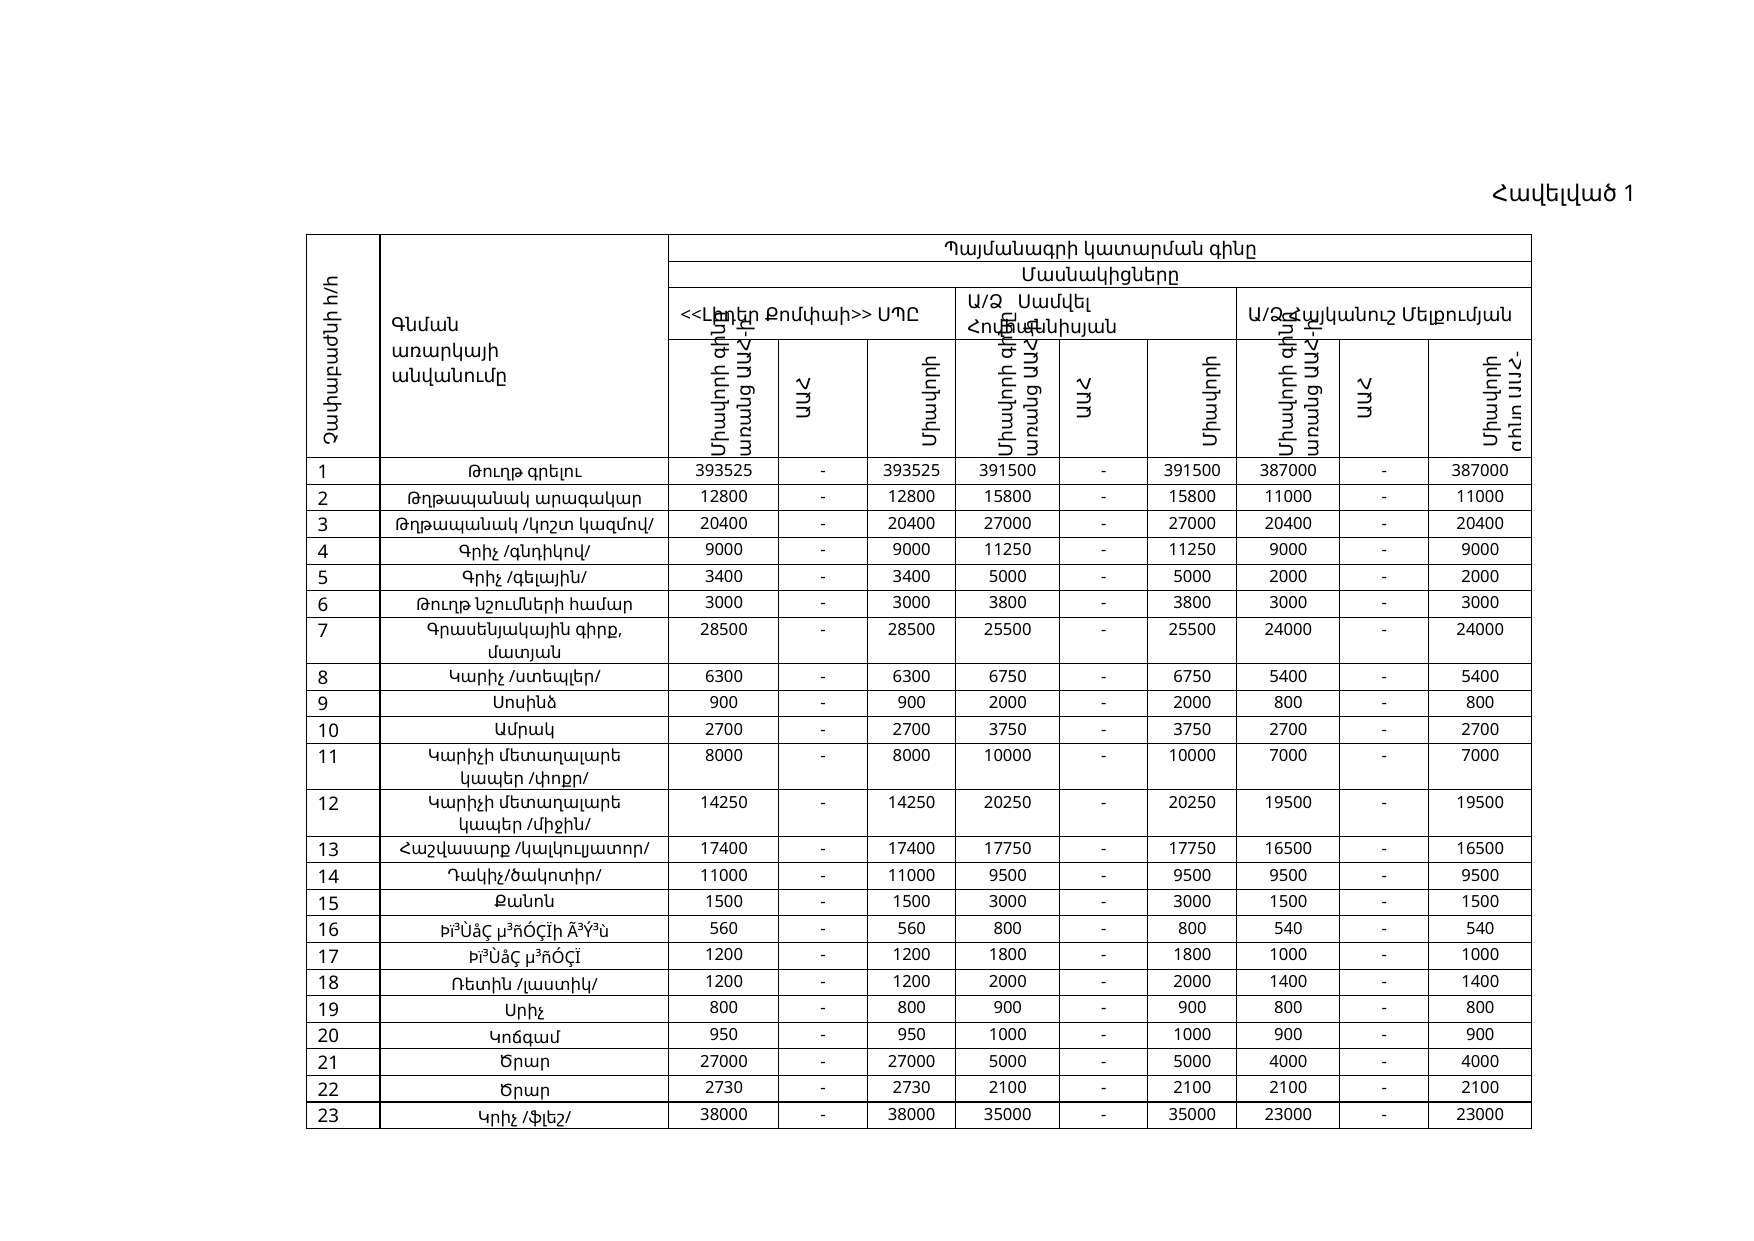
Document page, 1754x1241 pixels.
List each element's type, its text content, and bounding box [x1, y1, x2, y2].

table_cell <<Լիդեր Քոմփաի>> ՍՊԸ [669, 288, 955, 339]
table_cell 18 [307, 970, 379, 995]
table_cell 900 [868, 691, 955, 716]
table_cell Դակիչ/ծակոտիր/ [381, 863, 668, 889]
table_cell Թղթապանակ /կոշտ կազմով/ [381, 511, 668, 537]
table_cell 20400 [669, 511, 778, 537]
table_cell 17750 [1148, 837, 1236, 862]
table_cell 7000 [1237, 744, 1339, 789]
table_cell Միավորի գինը ԱԱՀ-ով [868, 340, 955, 457]
table_cell Թղթապանակ արագակար [381, 485, 668, 510]
table_cell 20250 [1148, 790, 1236, 836]
table_cell 5000 [956, 1049, 1059, 1075]
table_cell 27000 [956, 511, 1059, 537]
table_cell 391500 [1148, 458, 1236, 484]
table_cell - [779, 1076, 867, 1101]
table_cell 1500 [1237, 890, 1339, 915]
table_cell 23000 [1429, 1103, 1531, 1128]
table_cell 5400 [1237, 664, 1339, 690]
table_cell 25500 [956, 618, 1059, 663]
table_cell - [1060, 970, 1147, 995]
table_cell - [1060, 591, 1147, 617]
table_cell 1200 [669, 970, 778, 995]
table_cell Ա/Ձ Սամվել Հովհաննիսյան [956, 288, 1236, 339]
table_cell 11000 [1237, 485, 1339, 510]
table_cell 11000 [1429, 485, 1531, 510]
table_cell 1500 [1429, 890, 1531, 915]
table_cell - [1340, 943, 1428, 968]
table_cell - [1060, 717, 1147, 743]
table_cell 900 [1148, 996, 1236, 1022]
table_cell Թուղթ նշումների համար [381, 591, 668, 617]
table_cell 3000 [1148, 890, 1236, 915]
table_cell 2000 [956, 970, 1059, 995]
table_cell 11000 [868, 863, 955, 889]
table_cell 6 [307, 591, 379, 617]
table_cell 800 [669, 996, 778, 1022]
table_cell Գրասենյակային գիրք, մատյան [381, 618, 668, 663]
table_cell 950 [868, 1023, 955, 1048]
table_cell 28500 [669, 618, 778, 663]
table_cell - [779, 717, 867, 743]
table_cell Միավորի գինը առանց ԱԱՀ-ի [956, 340, 1059, 457]
table_cell - [779, 511, 867, 537]
table_cell 14250 [669, 790, 778, 836]
table_cell 8000 [669, 744, 778, 789]
table_cell Գրիչ /գելային/ [381, 565, 668, 590]
table_cell - [1340, 916, 1428, 942]
table_cell 20 [307, 1023, 379, 1048]
table_cell Քանոն [381, 890, 668, 915]
table_cell 8000 [868, 744, 955, 789]
table_cell 1000 [1148, 1023, 1236, 1048]
text Հավելված 1 [118, 177, 1636, 208]
table_cell - [1340, 837, 1428, 862]
table_cell Թուղթ գրելու [381, 458, 668, 484]
table_cell 17400 [669, 837, 778, 862]
table_cell 15800 [1148, 485, 1236, 510]
table_cell 10 [307, 717, 379, 743]
table_cell - [779, 485, 867, 510]
table_cell 11000 [669, 863, 778, 889]
table_cell - [779, 790, 867, 836]
table_cell 387000 [1429, 458, 1531, 484]
table_cell - [1340, 996, 1428, 1022]
table_cell 1800 [1148, 943, 1236, 968]
table_cell 22 [307, 1076, 379, 1101]
table_cell 1000 [956, 1023, 1059, 1048]
table_cell - [1340, 890, 1428, 915]
table_cell - [1060, 1103, 1147, 1128]
table_cell - [779, 691, 867, 716]
table_cell - [779, 458, 867, 484]
table_cell Կարիչ /ստեպլեր/ [381, 664, 668, 690]
table_cell 15800 [956, 485, 1059, 510]
table_cell 2700 [868, 717, 955, 743]
table_cell - [1340, 591, 1428, 617]
table_cell - [1060, 538, 1147, 563]
table_cell 27000 [868, 1049, 955, 1075]
table_cell 1200 [868, 943, 955, 968]
table_cell 3000 [868, 591, 955, 617]
table_cell 900 [956, 996, 1059, 1022]
table_cell 7000 [1429, 744, 1531, 789]
table_cell 9000 [1429, 538, 1531, 563]
table_cell 3800 [956, 591, 1059, 617]
table_cell Ծրար [381, 1049, 668, 1075]
table_cell 2000 [956, 691, 1059, 716]
table_cell 9500 [956, 863, 1059, 889]
table_cell 12800 [669, 485, 778, 510]
table_cell 17750 [956, 837, 1059, 862]
table_cell 6750 [1148, 664, 1236, 690]
table_cell 21 [307, 1049, 379, 1075]
table_cell 24000 [1237, 618, 1339, 663]
table_cell 4000 [1429, 1049, 1531, 1075]
table_cell 25500 [1148, 618, 1236, 663]
table_cell 1200 [868, 970, 955, 995]
table_header Չափաբաժնի հ/հ [307, 235, 379, 457]
table_cell 20250 [956, 790, 1059, 836]
table_cell 38000 [669, 1103, 778, 1128]
table_cell - [779, 943, 867, 968]
table_cell Ծրար [381, 1076, 668, 1101]
table_cell 17400 [868, 837, 955, 862]
table_cell 15 [307, 890, 379, 915]
table_cell 6750 [956, 664, 1059, 690]
table_cell 950 [669, 1023, 778, 1048]
table_cell 23000 [1237, 1103, 1339, 1128]
table_cell - [779, 916, 867, 942]
table_cell 10000 [956, 744, 1059, 789]
table_cell 540 [1429, 916, 1531, 942]
table_cell 540 [1237, 916, 1339, 942]
table_cell 16500 [1237, 837, 1339, 862]
table_cell 5400 [1429, 664, 1531, 690]
table_cell Հաշվասարք /կալկուլյատոր/ [381, 837, 668, 862]
table_cell Սոսինձ [381, 691, 668, 716]
table_cell 35000 [1148, 1103, 1236, 1128]
table_cell 1400 [1237, 970, 1339, 995]
table_cell 9000 [1237, 538, 1339, 563]
table_cell 17 [307, 943, 379, 968]
table_cell 391500 [956, 458, 1059, 484]
table_cell 2700 [1429, 717, 1531, 743]
table_cell Ռետին /լաստիկ/ [381, 970, 668, 995]
table_header Պայմանագրի կատարման գինը [669, 235, 1531, 261]
table_cell 3000 [1237, 591, 1339, 617]
table_cell 2000 [1148, 691, 1236, 716]
table_cell 27000 [669, 1049, 778, 1075]
table_cell 3400 [669, 565, 778, 590]
table_cell 2730 [868, 1076, 955, 1101]
table_cell 14250 [868, 790, 955, 836]
table_cell Կարիչի մետաղալարե կապեր /փոքր/ [381, 744, 668, 789]
table_cell - [1340, 565, 1428, 590]
table_cell - [779, 618, 867, 663]
table_cell 1200 [669, 943, 778, 968]
table_cell 20400 [1237, 511, 1339, 537]
table_cell 800 [1237, 691, 1339, 716]
table_cell Միավորի գինը ԱԱՀ-ով [1148, 340, 1236, 457]
table_cell 19500 [1429, 790, 1531, 836]
table_cell - [779, 890, 867, 915]
table_cell 1000 [1237, 943, 1339, 968]
table_cell Միավորի գինը ԱԱՀ-ով [1429, 340, 1531, 457]
table_cell 2 [307, 485, 379, 510]
table_cell 800 [1429, 691, 1531, 716]
table_cell - [1340, 511, 1428, 537]
table_cell Ամրակ [381, 717, 668, 743]
table_cell 20400 [868, 511, 955, 537]
table_cell 20400 [1429, 511, 1531, 537]
table_cell 9500 [1237, 863, 1339, 889]
table_cell 800 [1429, 996, 1531, 1022]
table_cell 5000 [956, 565, 1059, 590]
table_cell 9 [307, 691, 379, 716]
table_cell 2000 [1148, 970, 1236, 995]
table_cell 6300 [868, 664, 955, 690]
table_cell Սրիչ [381, 996, 668, 1022]
table_cell - [1060, 943, 1147, 968]
table_cell 2700 [669, 717, 778, 743]
table_cell 1400 [1429, 970, 1531, 995]
table_cell 2100 [1429, 1076, 1531, 1101]
table_cell 14 [307, 863, 379, 889]
table_cell - [1060, 744, 1147, 789]
table_cell - [1060, 996, 1147, 1022]
table_cell 900 [1429, 1023, 1531, 1048]
table_cell 3800 [1148, 591, 1236, 617]
table_cell - [1060, 1076, 1147, 1101]
table_cell 9500 [1429, 863, 1531, 889]
table_cell 3 [307, 511, 379, 537]
table_cell 11250 [956, 538, 1059, 563]
table_cell - [1340, 485, 1428, 510]
table_cell ԱԱՀ [1340, 340, 1428, 457]
table_cell 393525 [669, 458, 778, 484]
table_cell - [1340, 717, 1428, 743]
table_cell 3750 [1148, 717, 1236, 743]
table_cell - [779, 996, 867, 1022]
table_cell 1800 [956, 943, 1059, 968]
table_cell - [1060, 458, 1147, 484]
table_cell 800 [1148, 916, 1236, 942]
table_cell 35000 [956, 1103, 1059, 1128]
table_cell - [1340, 1049, 1428, 1075]
table_cell - [1340, 458, 1428, 484]
table_cell - [779, 863, 867, 889]
table_cell Կոճգամ [381, 1023, 668, 1048]
table_cell 9000 [868, 538, 955, 563]
table_cell 8 [307, 664, 379, 690]
table_cell 800 [868, 996, 955, 1022]
table_cell ԱԱՀ [1060, 340, 1147, 457]
table_cell 10000 [1148, 744, 1236, 789]
table_cell Մասնակիցները [669, 262, 1531, 287]
table_cell 1500 [669, 890, 778, 915]
table_cell 3000 [1429, 591, 1531, 617]
table_cell - [1060, 618, 1147, 663]
table_cell - [1060, 890, 1147, 915]
table_cell 19500 [1237, 790, 1339, 836]
table_cell 27000 [1148, 511, 1236, 537]
table_cell 2000 [1237, 565, 1339, 590]
table_cell Կրիչ /ֆլեշ/ [381, 1103, 668, 1128]
table_cell 23 [307, 1103, 379, 1128]
table_cell 11250 [1148, 538, 1236, 563]
table_cell - [779, 1023, 867, 1048]
table_cell - [1340, 691, 1428, 716]
table_cell Þï³ÙåÇ µ³ñÓÇÏի Ã³Ý³ù [381, 916, 668, 942]
table_cell - [1060, 916, 1147, 942]
table_cell 9500 [1148, 863, 1236, 889]
table_cell 900 [1237, 1023, 1339, 1048]
table_cell 6300 [669, 664, 778, 690]
table_cell 1 [307, 458, 379, 484]
table_cell 5 [307, 565, 379, 590]
table_cell 2100 [1237, 1076, 1339, 1101]
table_cell 560 [669, 916, 778, 942]
table_cell 24000 [1429, 618, 1531, 663]
table_cell - [1060, 485, 1147, 510]
table_cell - [779, 970, 867, 995]
table_cell 3000 [956, 890, 1059, 915]
table_cell 3000 [669, 591, 778, 617]
table_cell - [1060, 790, 1147, 836]
table_cell - [1340, 1076, 1428, 1101]
table_cell - [1340, 1023, 1428, 1048]
table_header Գնման առարկայի անվանումը [381, 235, 668, 457]
table_cell - [1340, 538, 1428, 563]
table_cell 4000 [1237, 1049, 1339, 1075]
table_cell - [1340, 790, 1428, 836]
table_cell - [1060, 565, 1147, 590]
table_cell - [1060, 1049, 1147, 1075]
table_cell 4 [307, 538, 379, 563]
table_cell - [1060, 664, 1147, 690]
table_cell Þï³ÙåÇ µ³ñÓÇÏ [381, 943, 668, 968]
table_cell - [779, 1103, 867, 1128]
table_cell 13 [307, 837, 379, 862]
table_cell 2100 [956, 1076, 1059, 1101]
table_cell - [1340, 664, 1428, 690]
table_cell - [1060, 863, 1147, 889]
table_cell 1500 [868, 890, 955, 915]
table_cell - [1060, 511, 1147, 537]
table_cell 12 [307, 790, 379, 836]
table_cell 28500 [868, 618, 955, 663]
table_cell ԱԱՀ [779, 340, 867, 457]
table_cell 19 [307, 996, 379, 1022]
table_cell Կարիչի մետաղալարե կապեր /միջին/ [381, 790, 668, 836]
table_cell 800 [1237, 996, 1339, 1022]
table_cell 12800 [868, 485, 955, 510]
table_cell Գրիչ /գնդիկով/ [381, 538, 668, 563]
table_cell - [779, 565, 867, 590]
table_cell 560 [868, 916, 955, 942]
table_cell Ա/Ձ Հայկանուշ Մելքումյան [1237, 288, 1531, 339]
table_cell 2700 [1237, 717, 1339, 743]
table_cell - [1060, 837, 1147, 862]
table_cell 38000 [868, 1103, 955, 1128]
table_cell - [779, 1049, 867, 1075]
table_cell Միավորի գինը առանց ԱԱՀ-ի [669, 340, 778, 457]
table_cell - [1340, 1103, 1428, 1128]
table_cell - [1340, 618, 1428, 663]
table_cell 2730 [669, 1076, 778, 1101]
table_cell 16 [307, 916, 379, 942]
table_cell 9000 [669, 538, 778, 563]
table_cell - [779, 591, 867, 617]
table_cell 387000 [1237, 458, 1339, 484]
table_cell 800 [956, 916, 1059, 942]
table_cell 5000 [1148, 565, 1236, 590]
table_cell - [1340, 970, 1428, 995]
table_cell 3750 [956, 717, 1059, 743]
table_cell - [779, 744, 867, 789]
table_cell - [1340, 863, 1428, 889]
table_cell 2100 [1148, 1076, 1236, 1101]
table_cell - [1340, 744, 1428, 789]
table_cell 1000 [1429, 943, 1531, 968]
table_cell 7 [307, 618, 379, 663]
table_cell 5000 [1148, 1049, 1236, 1075]
table_cell 11 [307, 744, 379, 789]
table_cell - [1060, 1023, 1147, 1048]
table_cell 2000 [1429, 565, 1531, 590]
table_cell - [1060, 691, 1147, 716]
table_cell Միավորի գինը առանց ԱԱՀ-ի [1237, 340, 1339, 457]
table_cell - [779, 664, 867, 690]
table_cell - [779, 837, 867, 862]
table_cell 900 [669, 691, 778, 716]
table_cell 3400 [868, 565, 955, 590]
table_cell 16500 [1429, 837, 1531, 862]
table_cell - [779, 538, 867, 563]
table_cell 393525 [868, 458, 955, 484]
